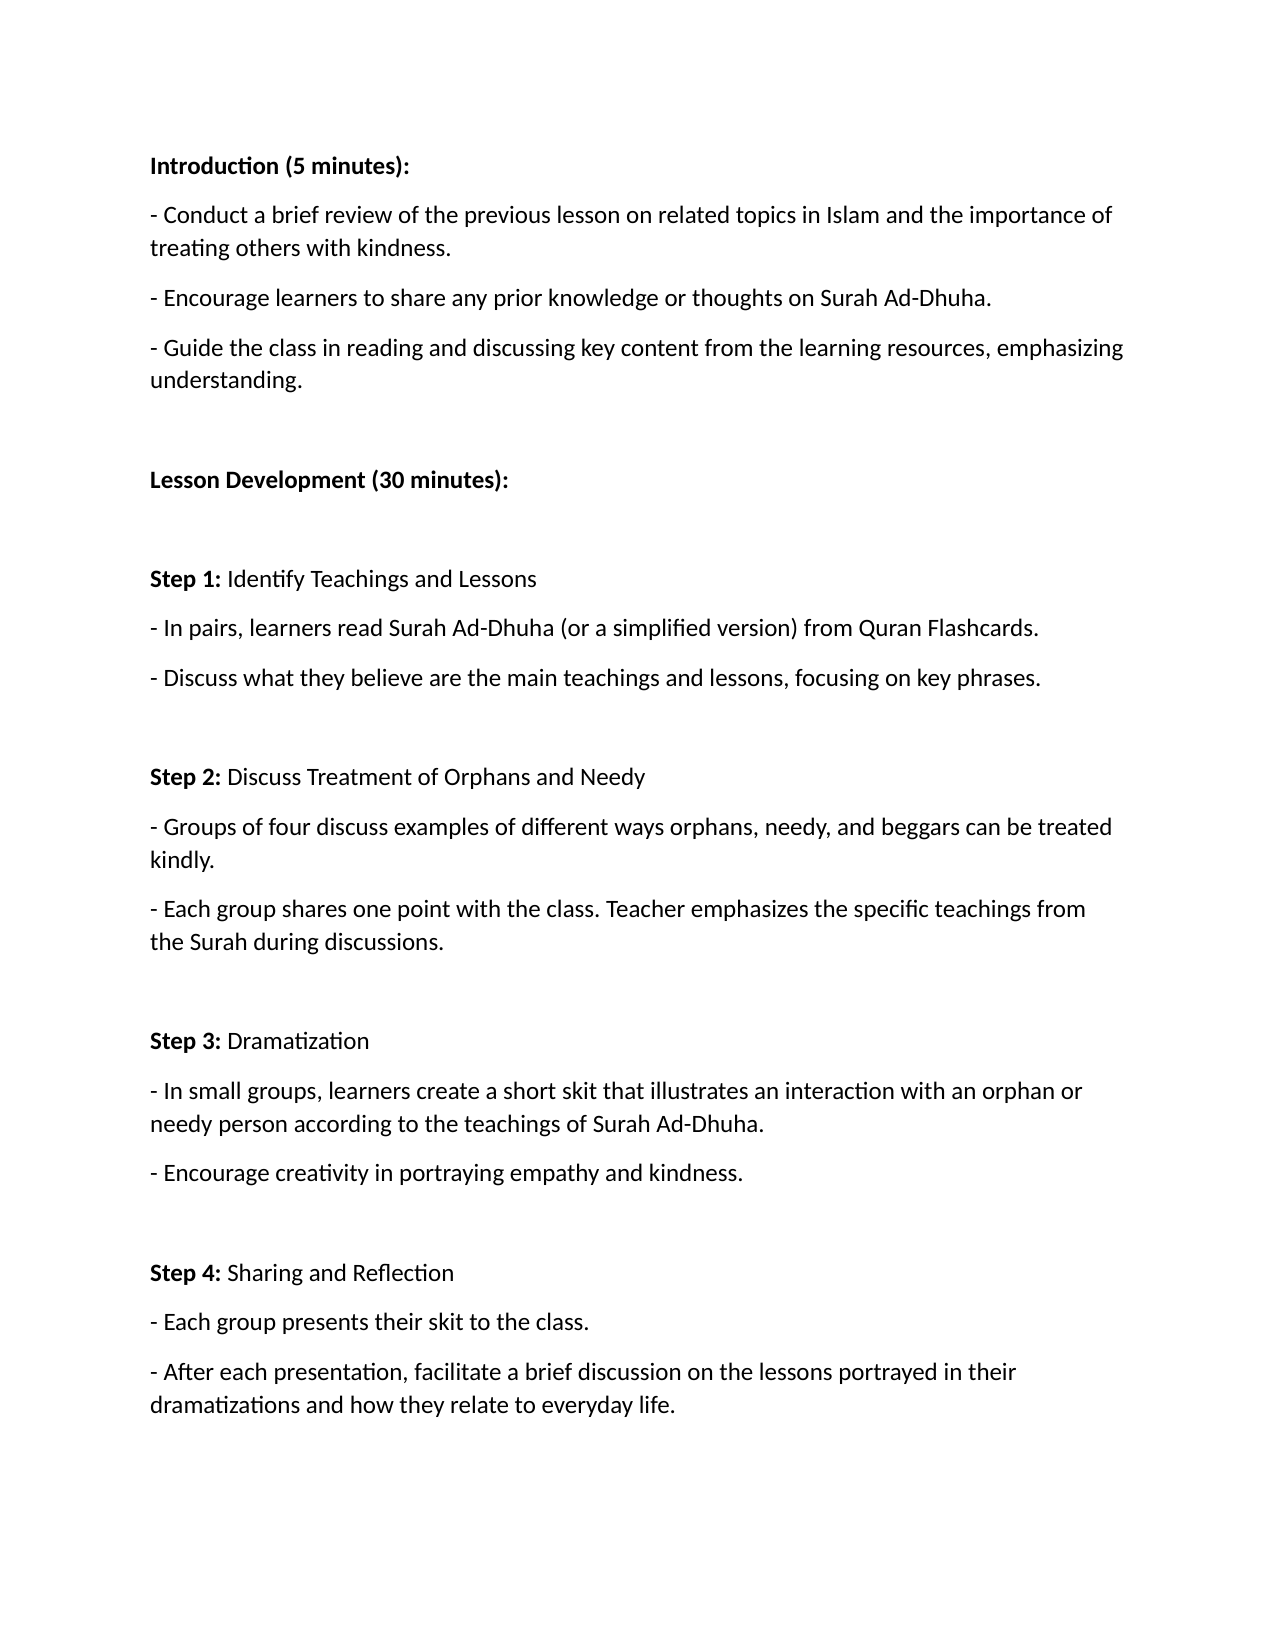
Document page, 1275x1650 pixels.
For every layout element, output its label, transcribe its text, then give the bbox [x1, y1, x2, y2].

text Step 1: Identify Teachings and Lessons [150, 563, 1125, 593]
text - Each group presents their skit to the class. [150, 1306, 1125, 1337]
text - Guide the class in reading and discussing key content from the learning resources, emphasizing understanding. [150, 332, 1125, 395]
text Lesson Development (30 minutes): [150, 464, 1125, 494]
text - Groups of four discuss examples of different ways orphans, needy, and beggars can be treated kindly. [150, 811, 1125, 874]
text - In small groups, learners create a short skit that illustrates an interaction with an orphan or needy person according to the teachings of Surah Ad-Dhuha. [150, 1075, 1125, 1138]
text Step 4: Sharing and Reflection [150, 1257, 1125, 1287]
text - Conduct a brief review of the previous lesson on related topics in Islam and the importance of treating others with kindness. [150, 199, 1125, 263]
text Introduction (5 minutes): [150, 150, 1125, 181]
text - Encourage learners to share any prior knowledge or thoughts on Surah Ad-Dhuha. [150, 282, 1125, 313]
text - Each group shares one point with the class. Teacher emphasizes the specific teachings from the Surah during discussions. [150, 893, 1125, 957]
text - In pairs, learners read Surah Ad-Dhuha (or a simplified version) from Quran Flashcards. [150, 612, 1125, 643]
text Step 3: Dramatization [150, 1025, 1125, 1056]
text - After each presentation, facilitate a brief discussion on the lessons portrayed in their dramatizations and how they relate to everyday life. [150, 1356, 1125, 1419]
text Step 2: Discuss Treatment of Orphans and Needy [150, 761, 1125, 792]
text - Encourage creativity in portraying empathy and kindness. [150, 1157, 1125, 1188]
text - Discuss what they believe are the main teachings and lessons, focusing on key phrases. [150, 662, 1125, 693]
